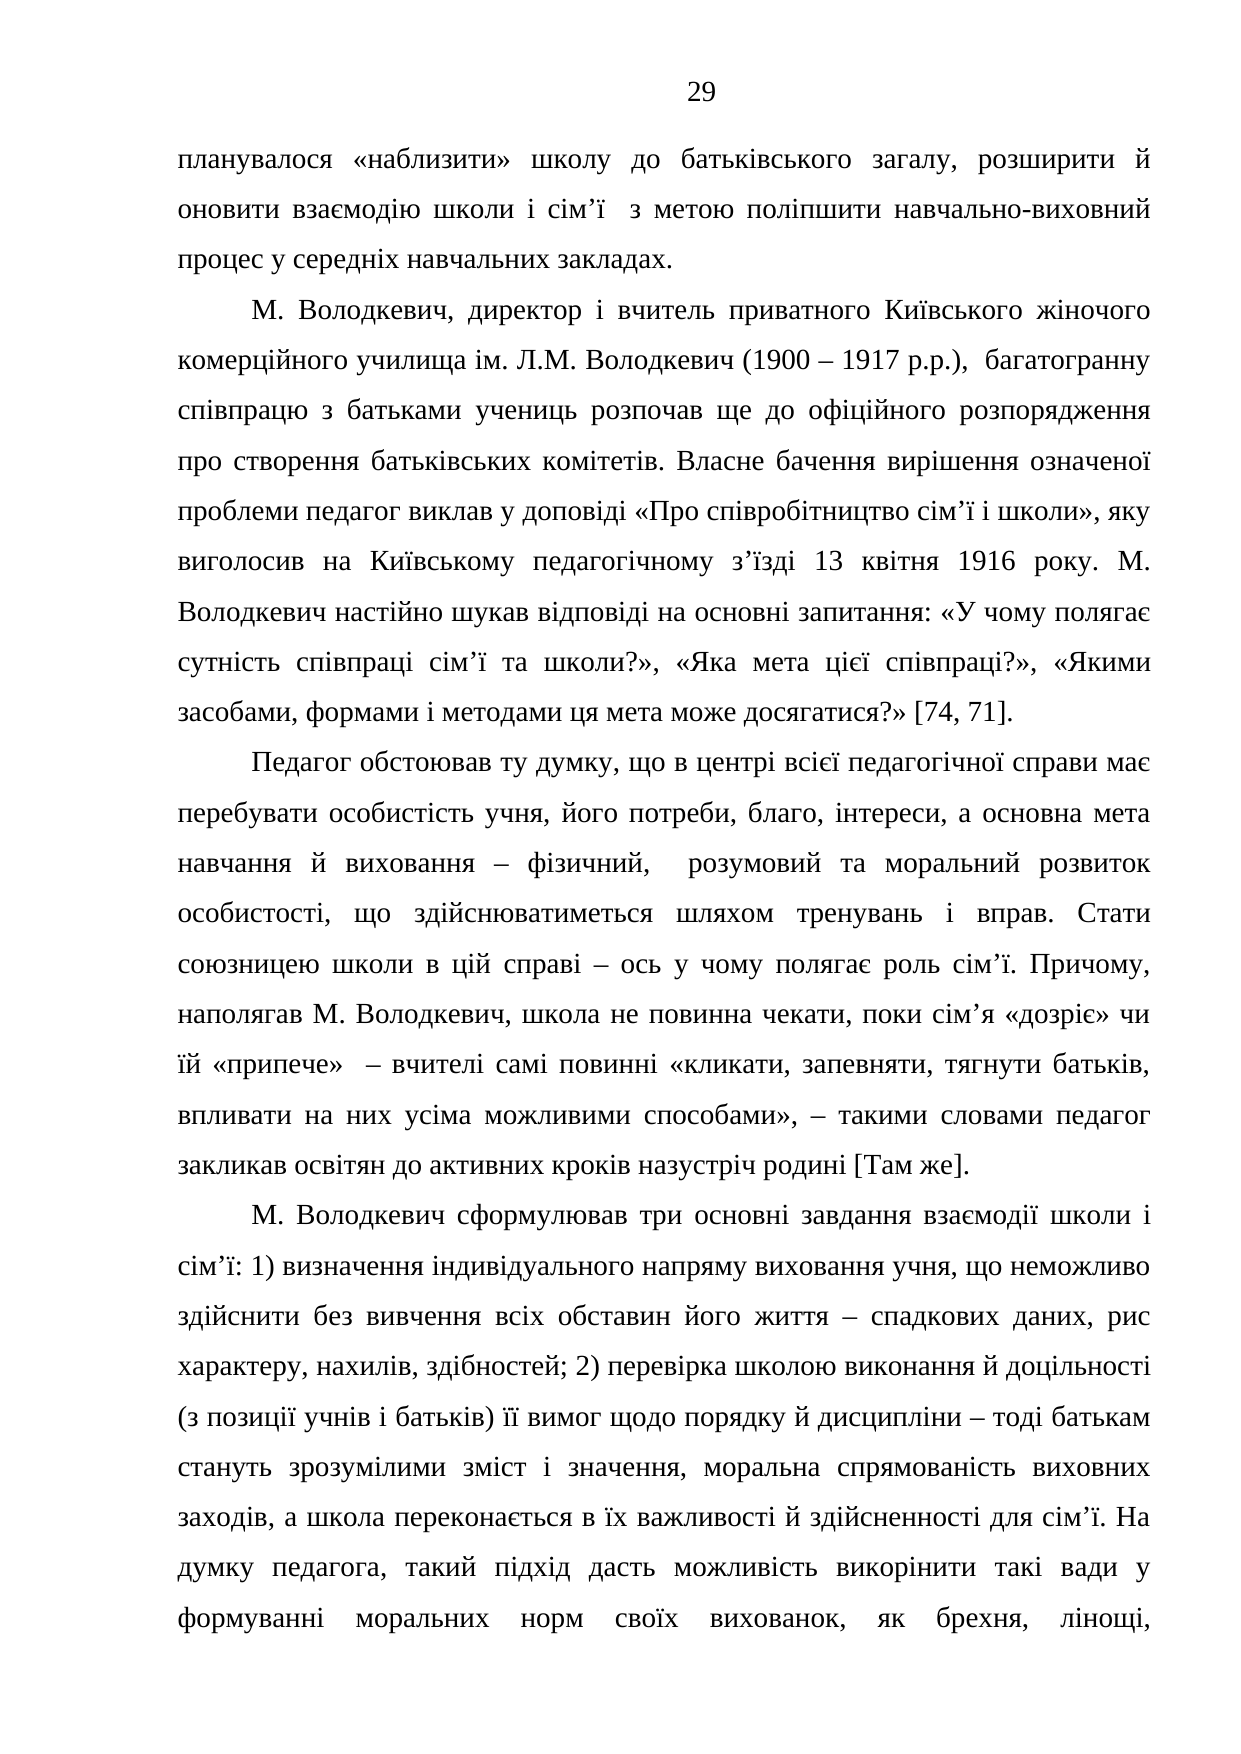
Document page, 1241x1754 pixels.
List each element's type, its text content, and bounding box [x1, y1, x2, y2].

text М. Володкевич, директор і вчитель приватного Київського жіночого комерційного училища ім. Л.М. Володкевич (1900 – 1917 р.р.), багатогранну співпрацю з батьками учениць розпочав ще до офіційного розпорядження про створення батьківських комітетів. Власне бачення вирішення означеної проблеми педагог виклав у доповіді «Про співробітництво сім’ї і школи», яку виголосив на Київському педагогічному з’їзді 13 квітня 1916 року. М. Володкевич настійно шукав відповіді на основні запитання: «У чому полягає сутність співпраці сім’ї та школи?», «Яка мета цієї співпраці?», «Якими засобами, формами і методами ця мета може досягатися?» [74, 71]. [177, 292, 1152, 728]
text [177, 1197, 1152, 1633]
text Педагог обстоював ту думку, що в центрі всієї педагогічної справи має перебувати особистість учня, його потреби, благо, інтереси, а основна мета навчання й виховання – фізичний, розумовий та моральний розвиток особистості, що здійснюватиметься шляхом тренувань і вправ. Стати союзницею школи в цій справі – ось у чому полягає роль сім’ї. Причому, наполягав М. Володкевич, школа не повинна чекати, поки сім’я «дозріє» чи їй «припече» – вчителі самі повинні «кликати, запевняти, тягнути батьків, впливати на них усіма можливими способами», – такими словами педагог закликав освітян до активних кроків назустріч родині [Там же]. [177, 744, 1152, 1181]
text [177, 141, 1152, 275]
